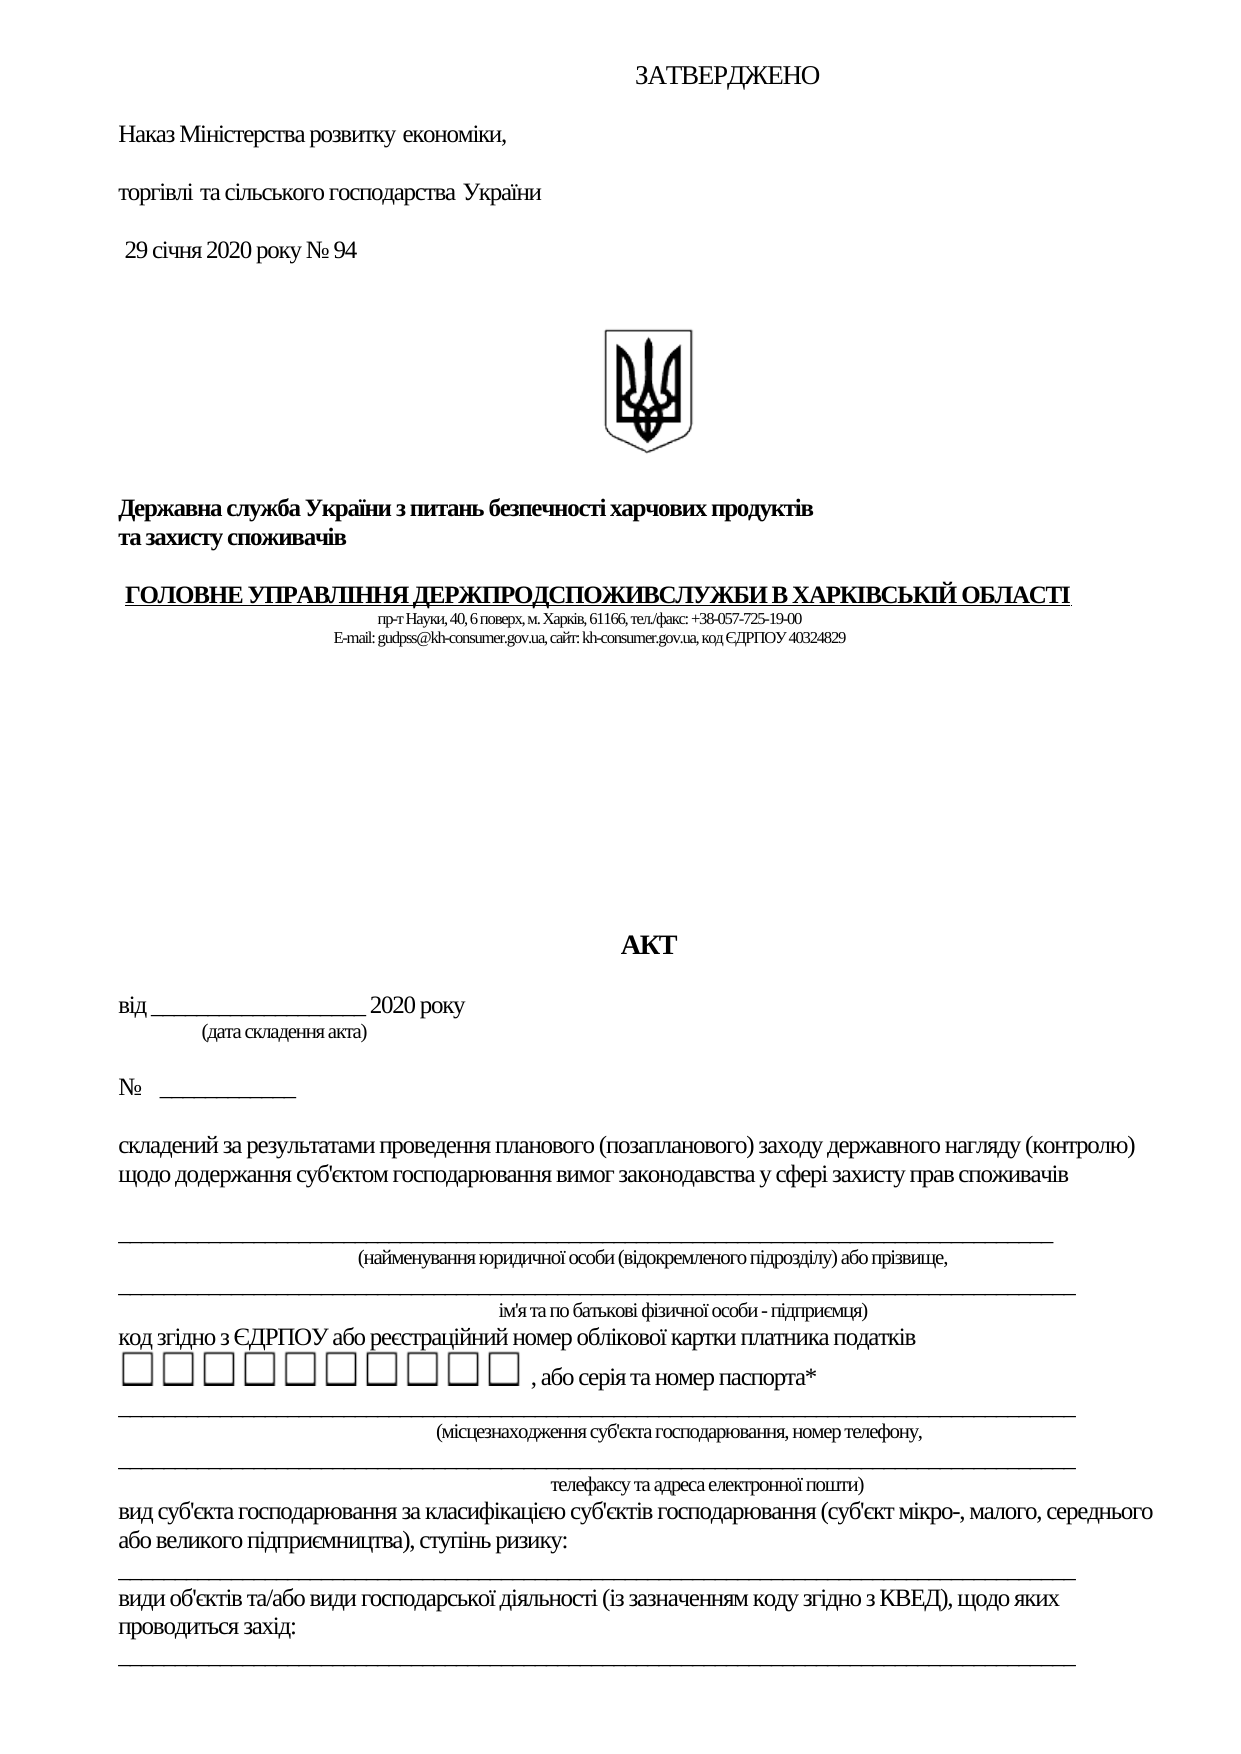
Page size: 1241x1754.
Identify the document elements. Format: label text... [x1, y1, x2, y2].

table_header ГОЛОВНЕ УПРАВЛІННЯ ДЕРЖПРОДСПОЖИВСЛУЖБИ В ХАРКІВСЬКІЙ ОБЛАСТІ пр-т Науки, 40, 6 поверх, м. Харків, 61166, тел./факс: +38-057-725-19-00 E-mail: gudpss@kh-consumer.gov.ua, сайт: kh-consumer.gov.ua, код ЄДРПОУ 40324829 [42, 580, 1136, 647]
picture [596, 321, 703, 464]
text ЗАТВЕРДЖЕНО [635, 59, 1181, 90]
picture [118, 1351, 525, 1386]
subtitle АКТ [118, 734, 1181, 961]
